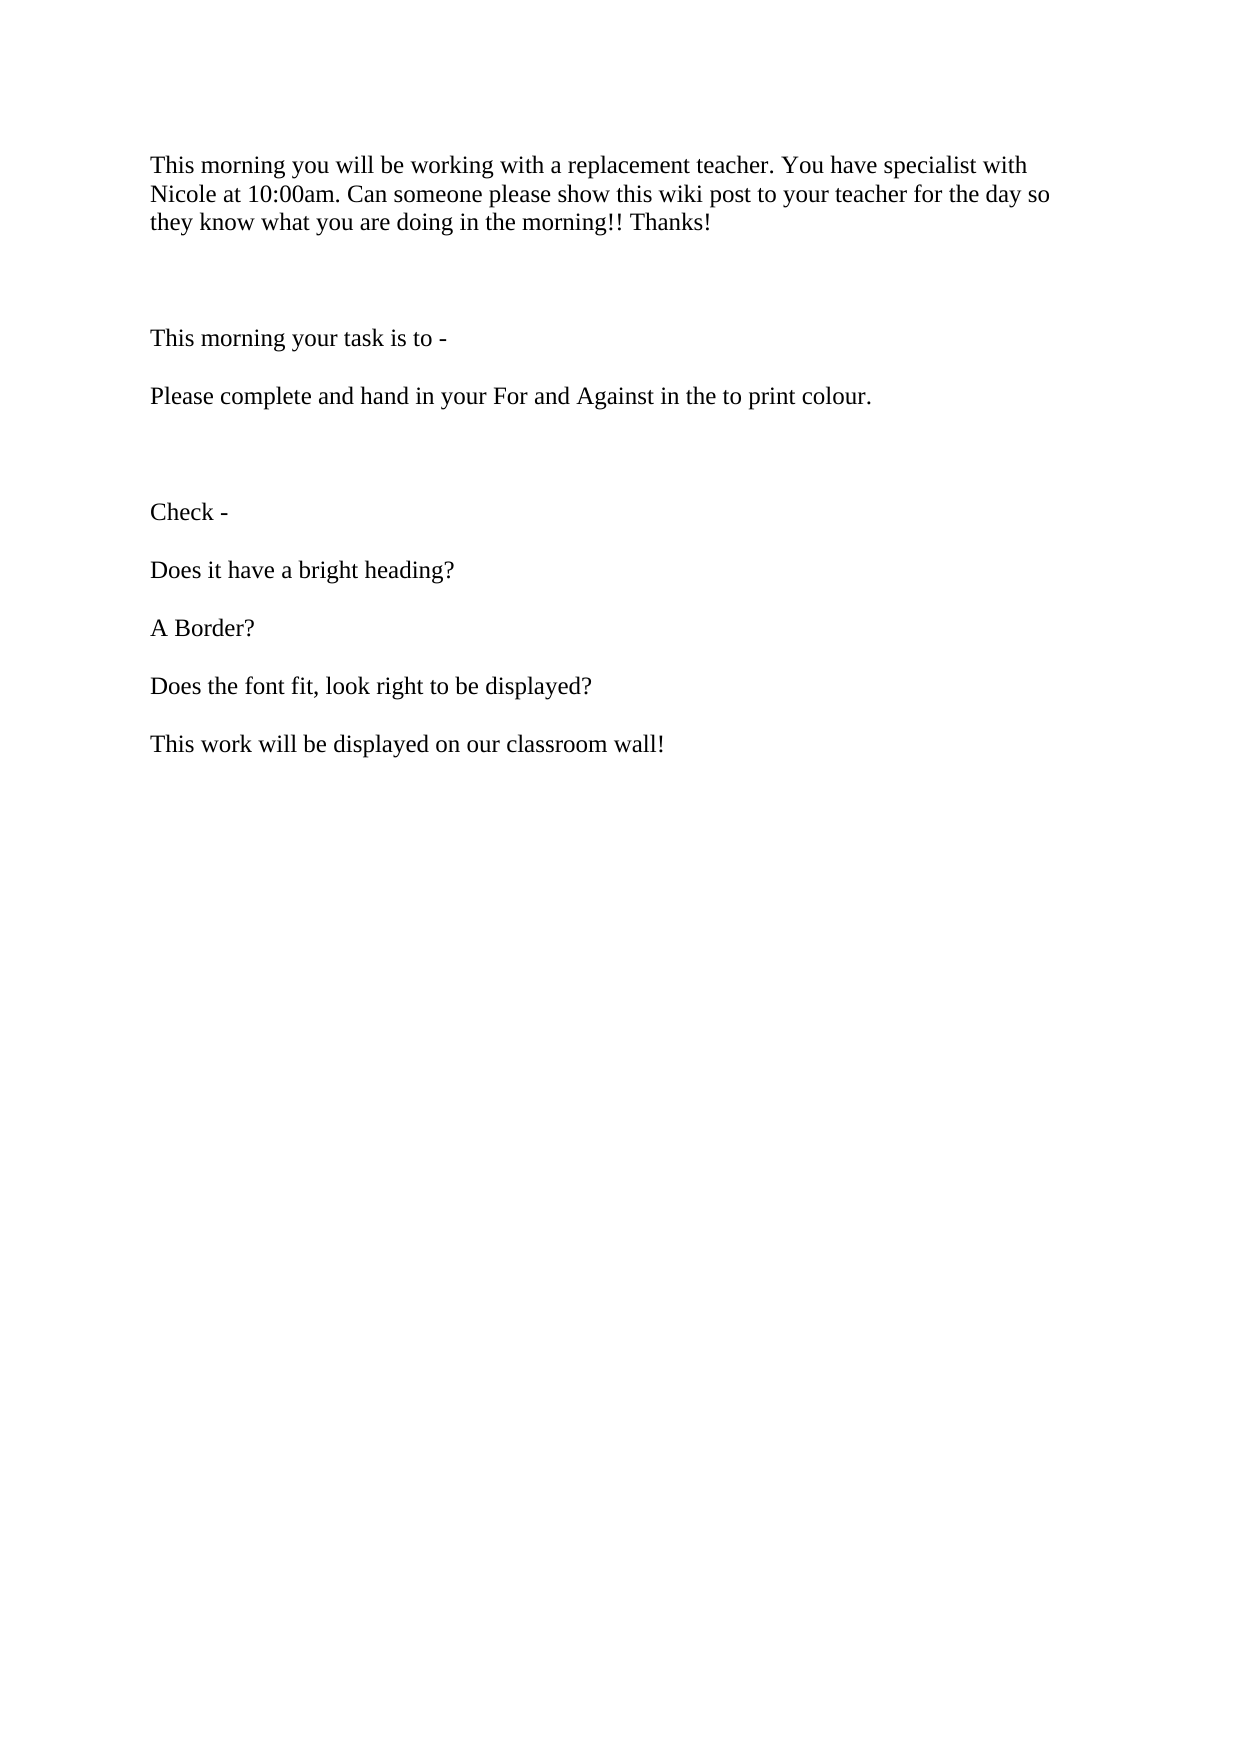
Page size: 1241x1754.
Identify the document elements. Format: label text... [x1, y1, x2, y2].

text Please complete and hand in your For and Against in the to print colour. [150, 381, 1090, 410]
text Check - [150, 497, 1090, 526]
text A Border? [150, 613, 1090, 642]
text Does the font fit, look right to be displayed? [150, 671, 1090, 699]
text Does it have a bright heading? [150, 555, 1090, 584]
text This work will be displayed on our classroom wall! [150, 729, 1090, 757]
text This morning you will be working with a replacement teacher. You have specialist with Nicole at 10:00am. Can someone please show this wiki post to your teacher for the day so they know what you are doing in the morning!! Thanks! [150, 150, 1090, 236]
text This morning your task is to - [150, 323, 1090, 352]
